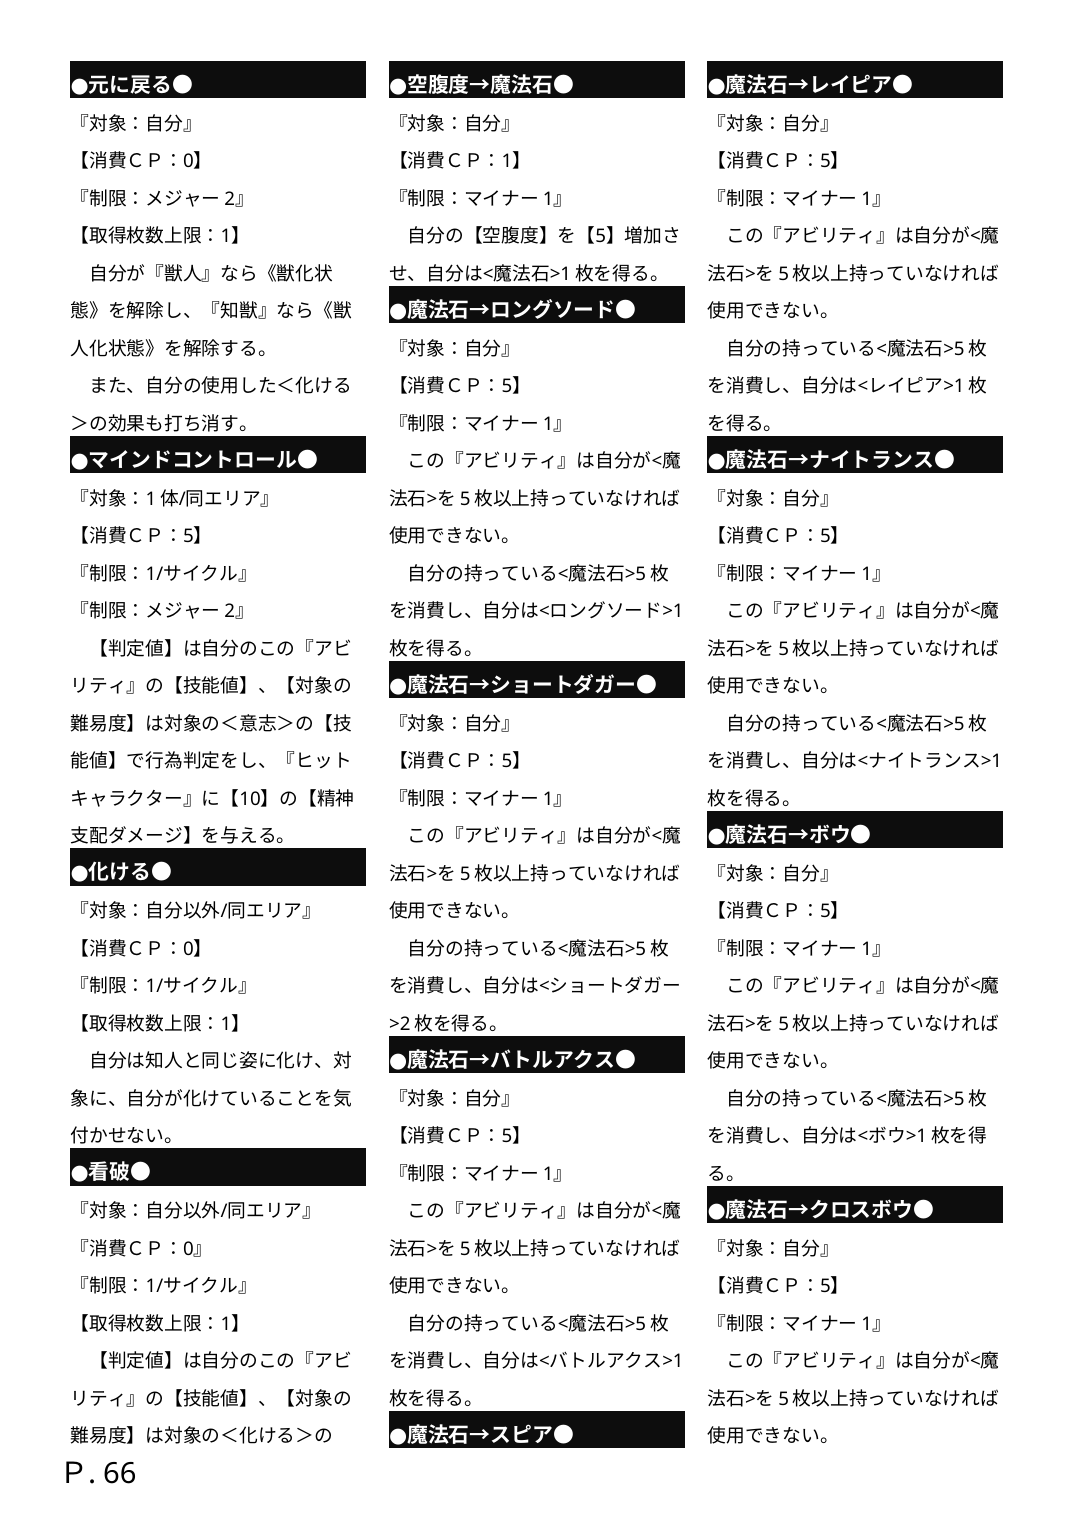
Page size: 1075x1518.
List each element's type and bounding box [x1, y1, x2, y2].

table_header [696, 61, 1015, 1448]
table_header [59, 61, 378, 1448]
table_header [378, 61, 696, 1448]
